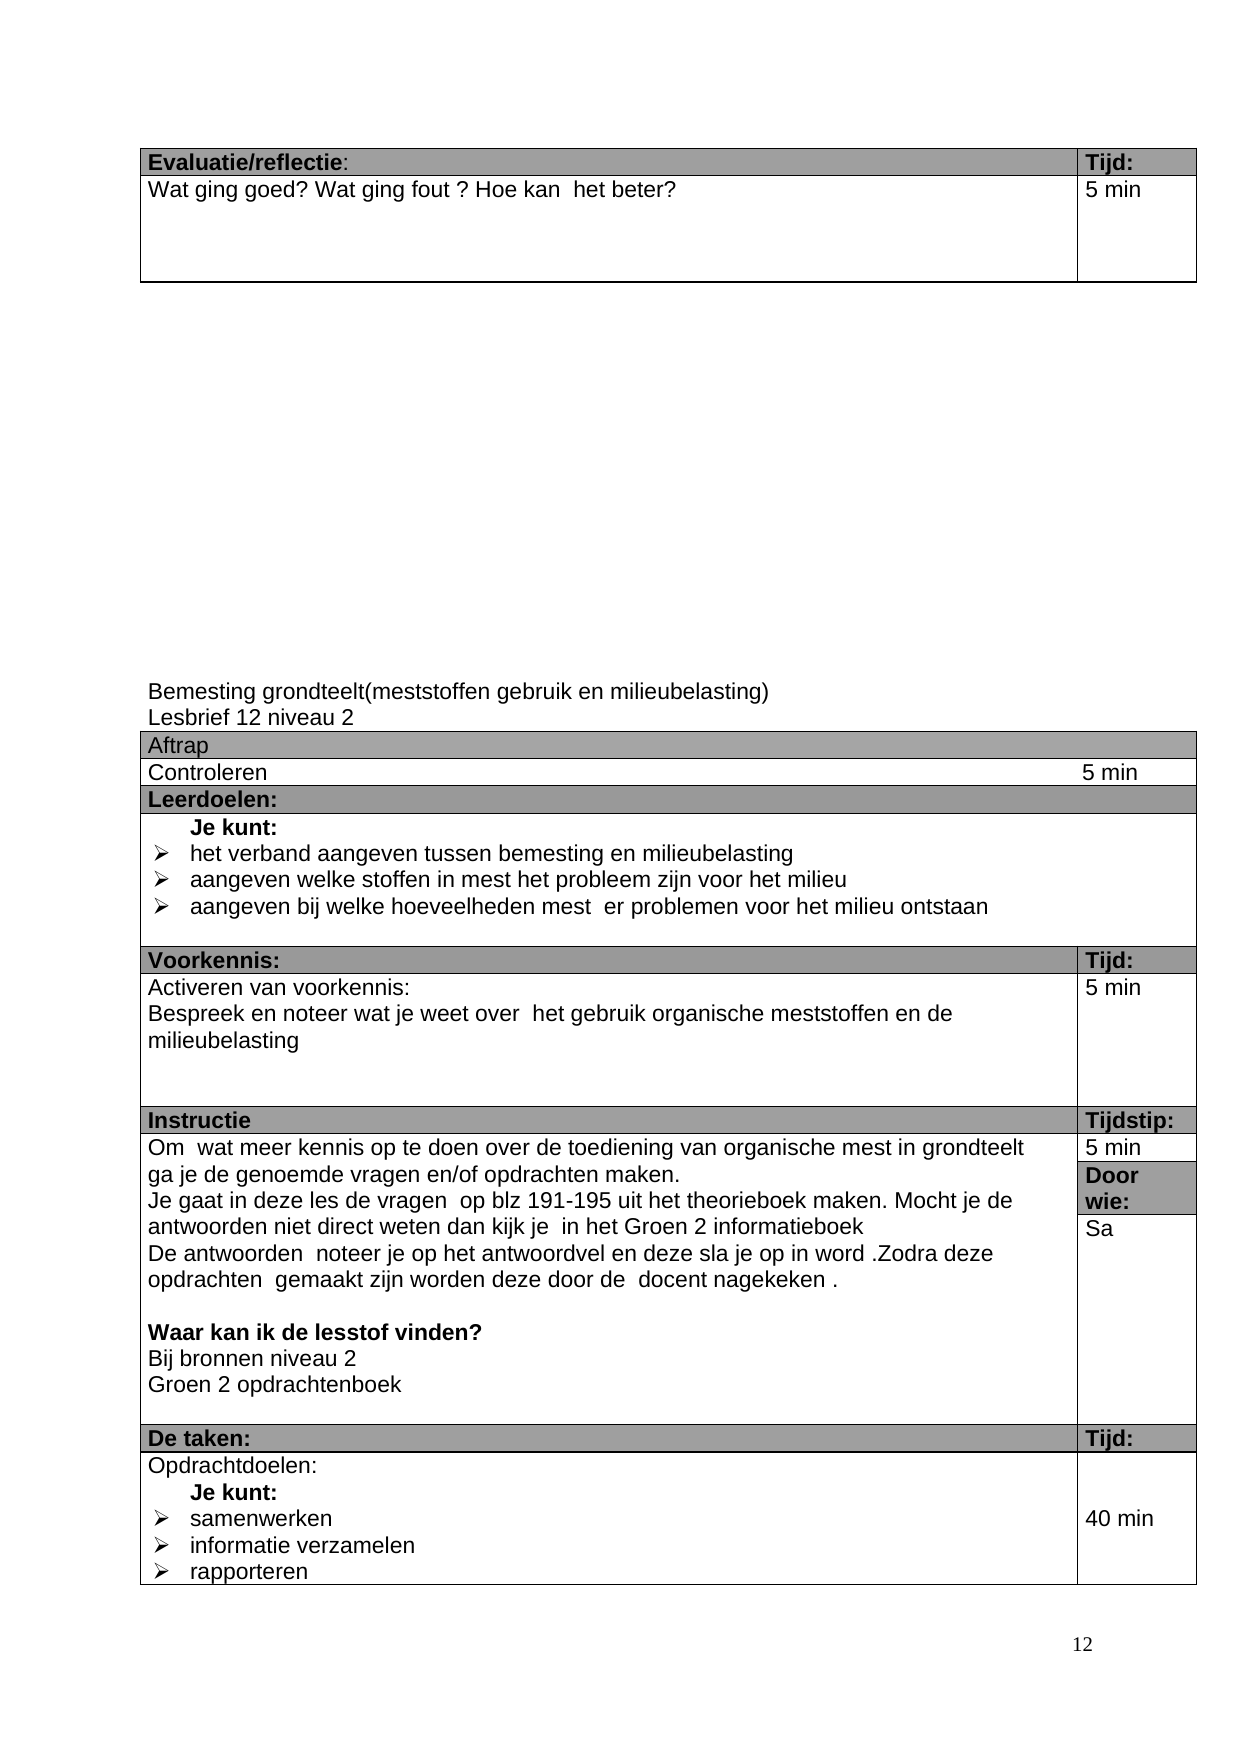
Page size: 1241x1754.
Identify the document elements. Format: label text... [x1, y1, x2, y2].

table_cell Om wat meer kennis op te doen over de toediening van organische mest in grondteelt ga je de genoemde vragen en/of opdrachten maken. Je gaat in deze les de vragen op blz 191-195 uit het theorieboek maken. Mocht je de antwoorden niet direct weten dan kijk je in het Groen 2 informatieboek De antwoorden noteer je op het antwoordvel en deze sla je op in word .Zodra deze opdrachten gemaakt zijn worden deze door de docent nagekeken . Waar kan ik de lesstof vinden? Bij bronnen niveau 2 Groen 2 opdrachtenboek [141, 1134, 1077, 1424]
table_cell Tijdstip: [1078, 1107, 1196, 1133]
table_cell 5 min [1078, 176, 1196, 281]
table_cell Evaluatie/reflectie: [141, 149, 1077, 175]
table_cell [141, 1453, 1077, 1584]
table_cell Leerdoelen: [141, 786, 1196, 813]
table_cell Controleren 5 min [141, 759, 1196, 785]
table_cell 5 min [1078, 1134, 1196, 1161]
table_header Aftrap [141, 732, 1196, 758]
table_cell Tijd: [1078, 149, 1196, 175]
table_cell Tijd: [1078, 1425, 1196, 1451]
table_cell Wat ging goed? Wat ging fout ? Hoe kan het beter? [141, 176, 1077, 281]
table_cell Door wie: [1078, 1162, 1196, 1214]
table_cell Instructie [141, 1107, 1077, 1133]
table_cell Tijd: [1078, 947, 1196, 973]
table_cell Je kunt: het verband aangeven tussen bemesting en milieubelasting aangeven welke stoffen in mest het probleem zijn voor het milieu aangeven bij welke hoeveelheden mest er problemen voor het milieu ontstaan [141, 814, 1196, 946]
table_cell Voorkennis: [141, 947, 1077, 973]
table_cell De taken: [141, 1425, 1077, 1451]
table_cell Sa [1078, 1215, 1196, 1424]
table_cell 5 min [1078, 974, 1196, 1106]
table_cell 40 min [1078, 1453, 1196, 1584]
table_cell Activeren van voorkennis: Bespreek en noteer wat je weet over het gebruik organische meststoffen en de milieubelasting [141, 974, 1077, 1106]
text Bemesting grondteelt(meststoffen gebruik en milieubelasting) [148, 678, 1093, 704]
text Lesbrief 12 niveau 2 [148, 704, 1093, 731]
